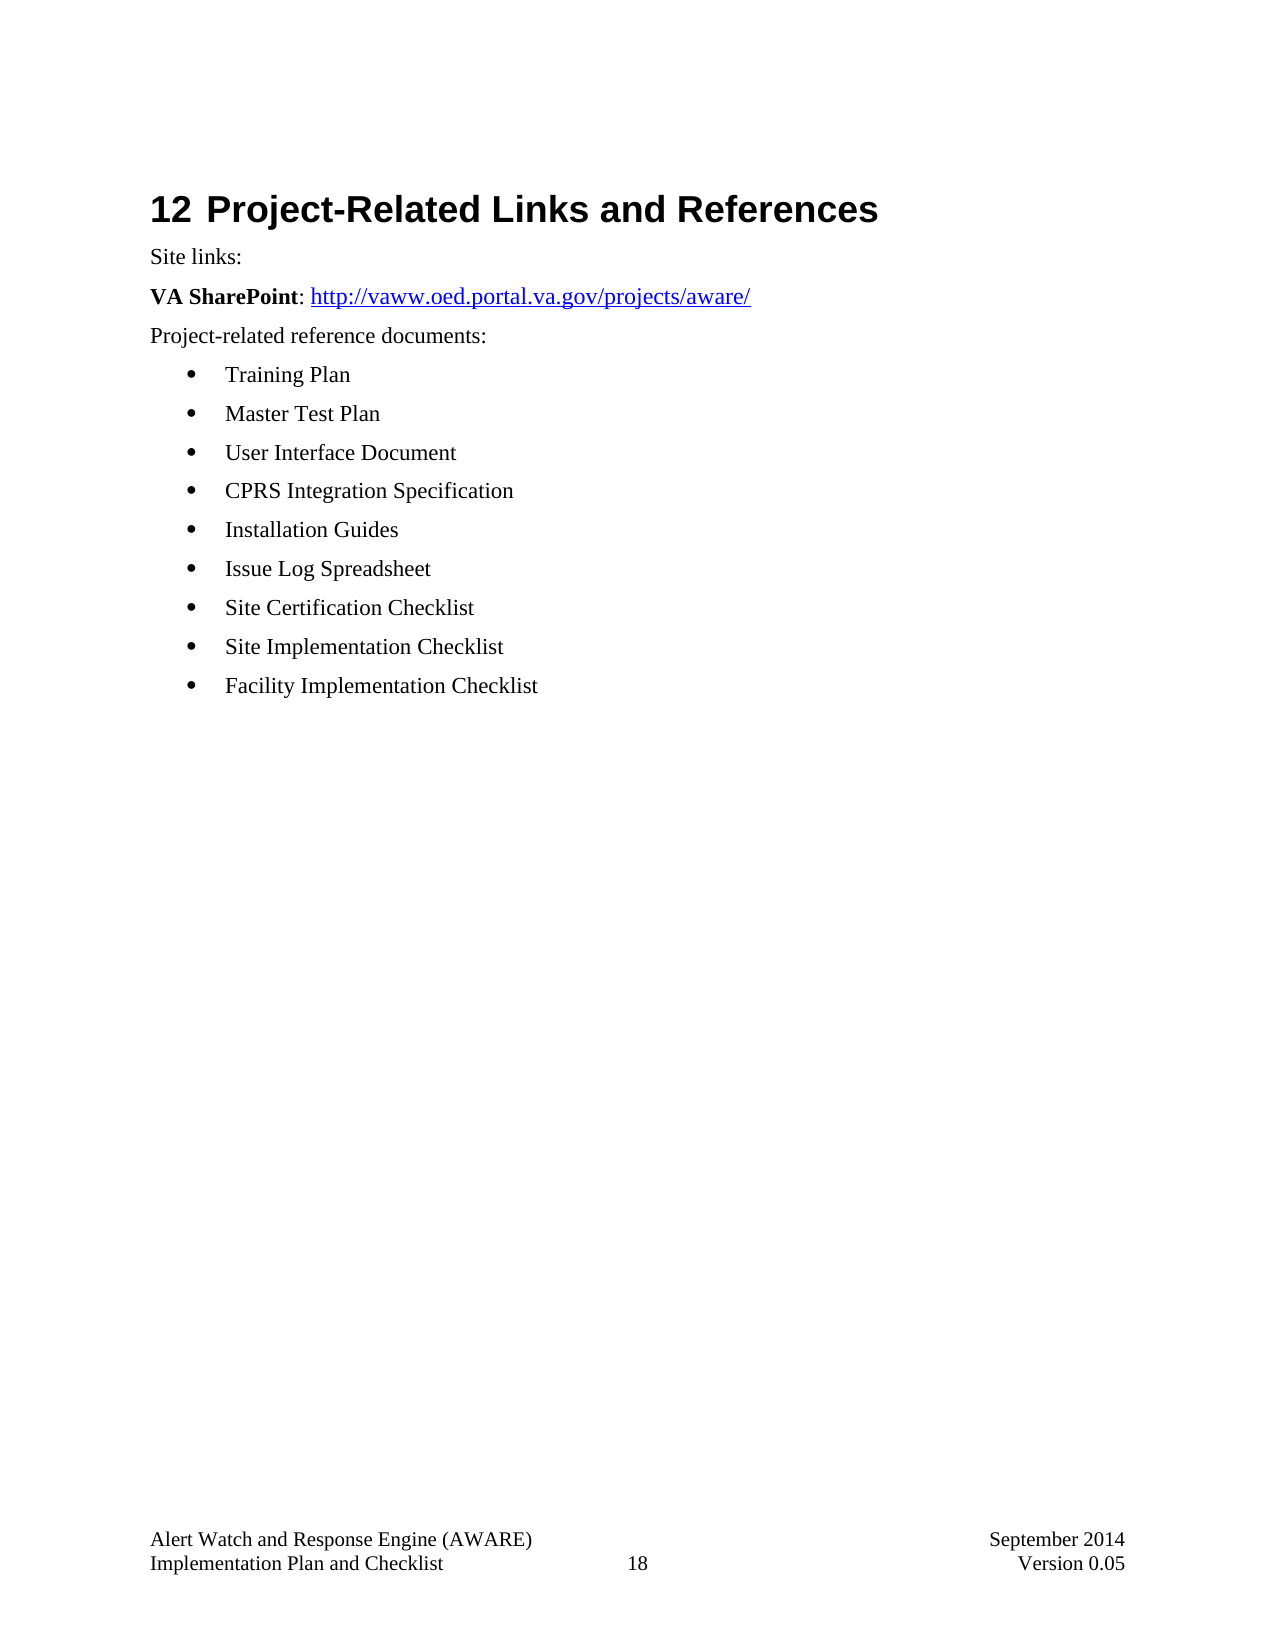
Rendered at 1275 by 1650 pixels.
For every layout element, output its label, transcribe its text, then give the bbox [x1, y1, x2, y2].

list Facility Implementation Checklist [187, 672, 1125, 698]
list Training Plan [187, 361, 1125, 387]
text Project-related reference documents: [150, 322, 1125, 348]
list Site Certification Checklist [187, 594, 1125, 620]
list Installation Guides [187, 516, 1125, 543]
list CPRS Integration Specification [187, 477, 1125, 504]
subtitle Project-Related Links and References [150, 187, 1125, 231]
list Issue Log Spreadsheet [187, 555, 1125, 582]
list Master Test Plan [187, 400, 1125, 426]
text Site links: [150, 243, 1125, 269]
list User Interface Document [187, 439, 1125, 465]
text VA SharePoint: http://vaww.oed.portal.va.gov/projects/aware/ [150, 282, 1125, 309]
list Site Implementation Checklist [187, 633, 1125, 659]
